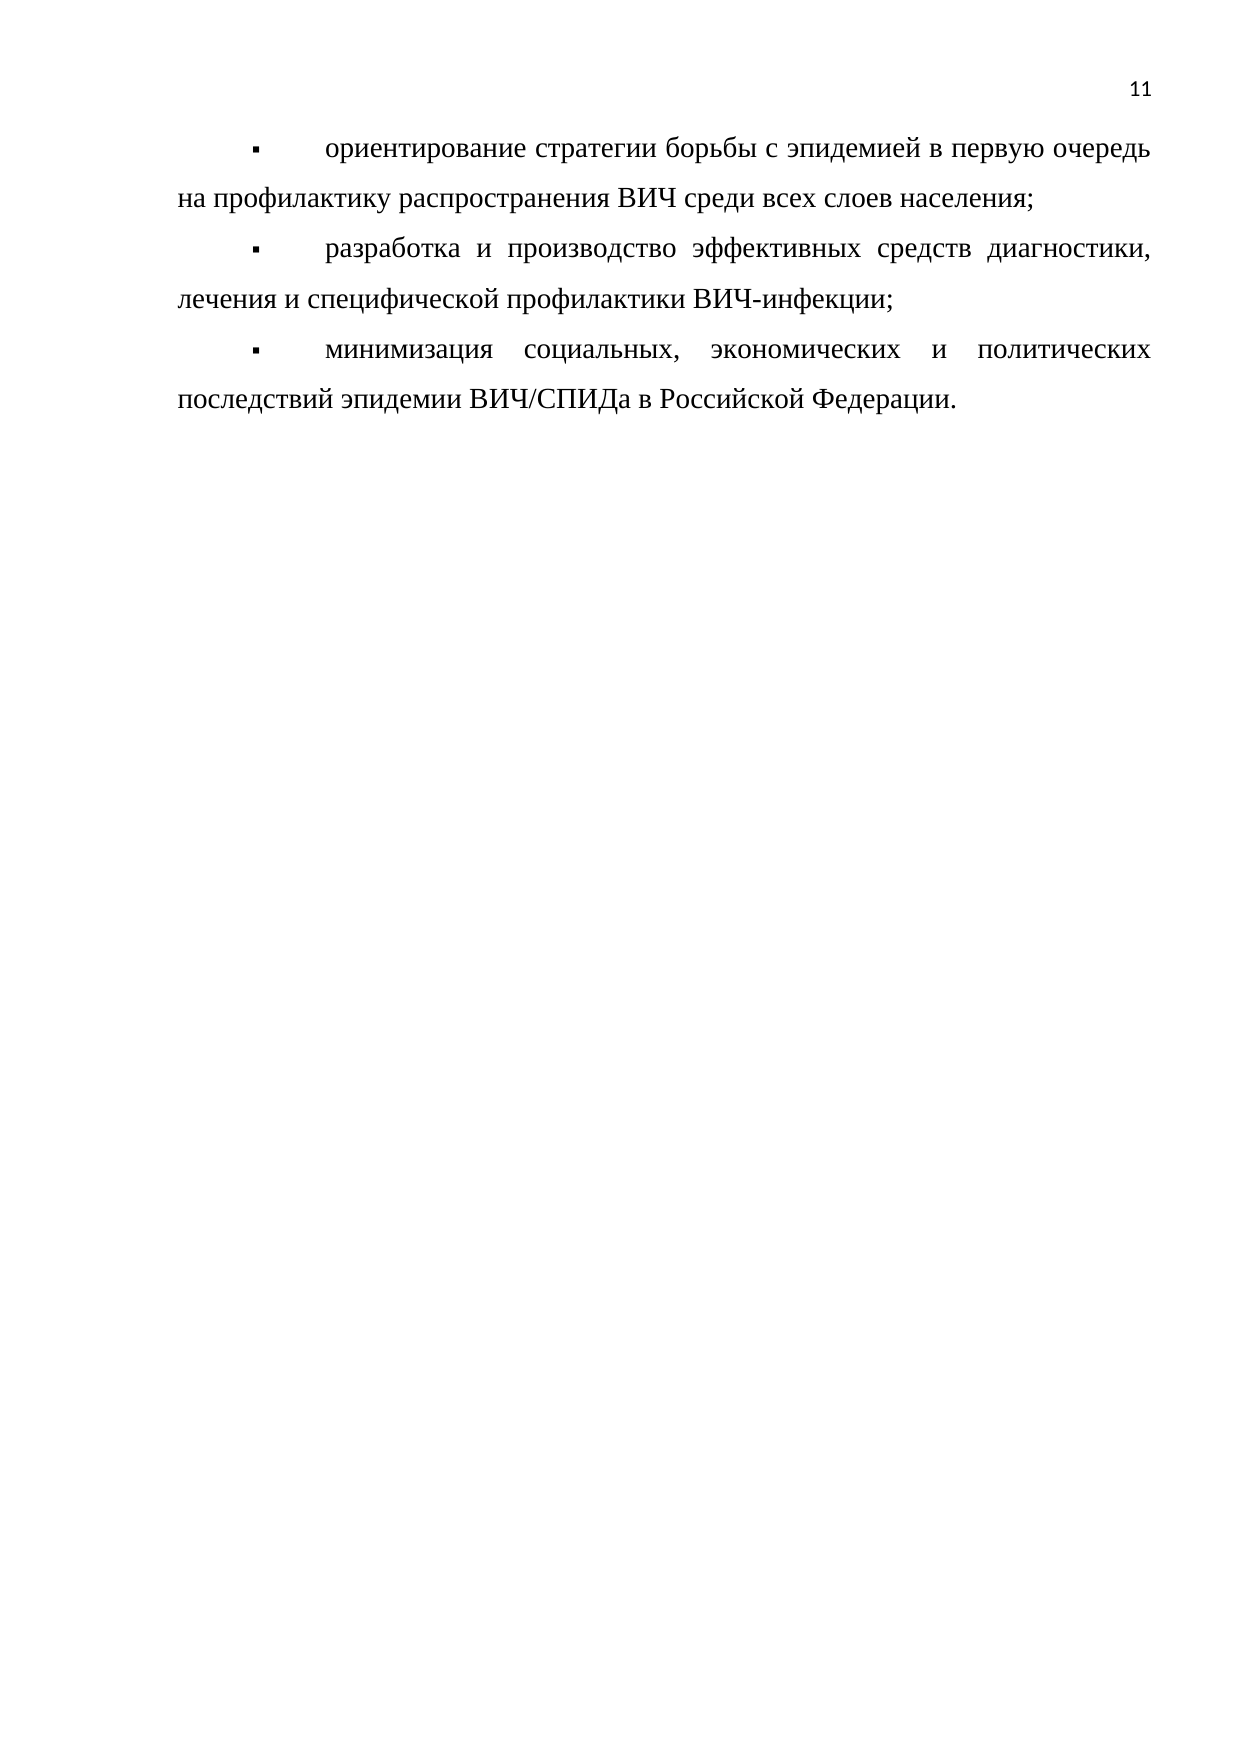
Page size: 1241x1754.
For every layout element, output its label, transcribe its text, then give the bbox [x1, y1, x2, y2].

list разработка и производство эффективных средств диагностики, лечения и специфической профилактики ВИЧ-инфекции; [177, 230, 1152, 314]
list ориентирование стратегии борьбы с эпидемией в первую очередь на профилактику распространения ВИЧ среди всех слоев населения; [177, 130, 1152, 214]
list минимизация социальных, экономических и политических последствий эпидемии ВИЧ/СПИДа в Российской Федерации. [177, 331, 1152, 415]
